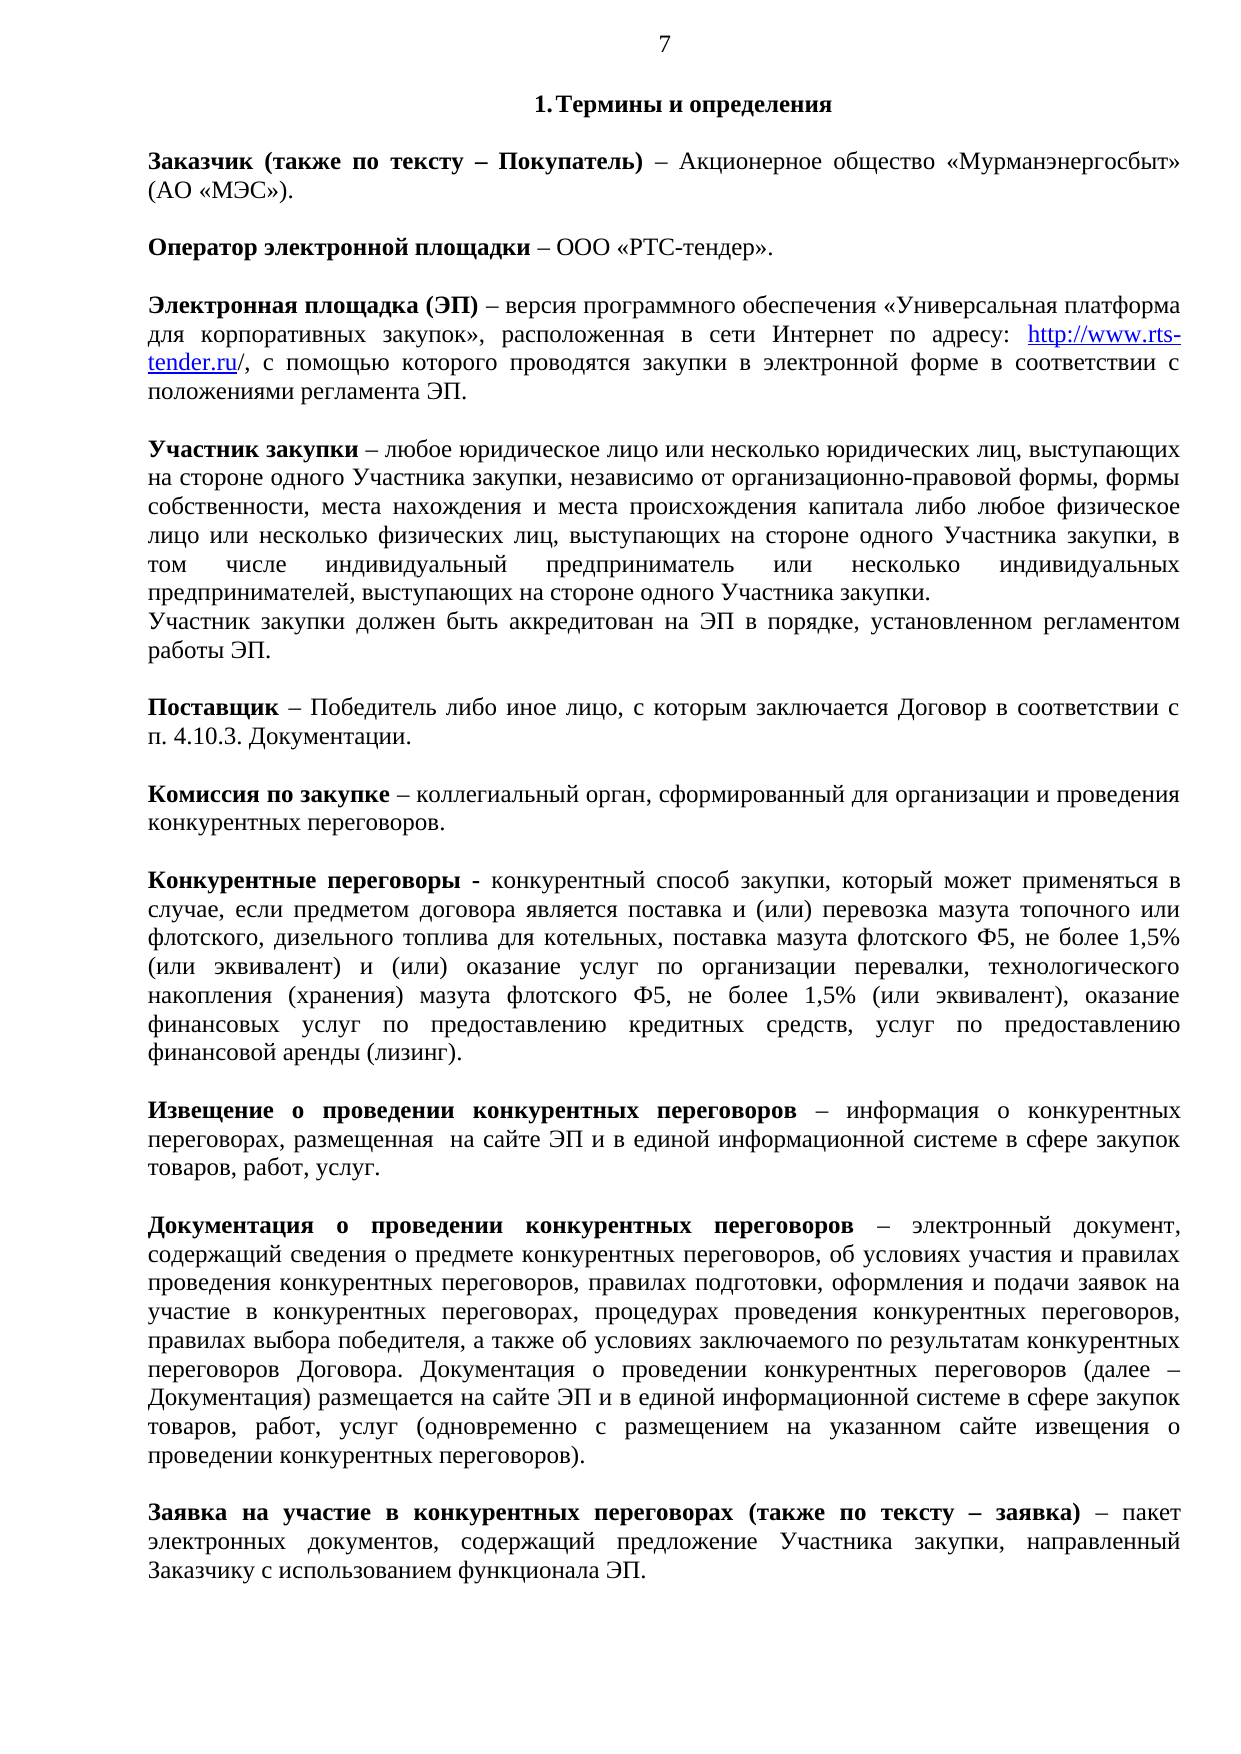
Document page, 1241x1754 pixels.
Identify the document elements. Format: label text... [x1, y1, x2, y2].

text Заказчик (также по тексту – Покупатель) – Акционерное общество «Мурманэнергосбыт» (АО «МЭС»). [148, 146, 1181, 204]
text Конкурентные переговоры - конкурентный способ закупки, который может применяться в случае, если предметом договора является поставка и (или) перевозка мазута топочного или флотского, дизельного топлива для котельных, поставка мазута флотского Ф5, не более 1,5% (или эквивалент) и (или) оказание услуг по организации перевалки, технологического накопления (хранения) мазута флотского Ф5, не более 1,5% (или эквивалент), оказание финансовых услуг по предоставлению кредитных средств, услуг по предоставлению финансовой аренды (лизинг). [148, 865, 1181, 1066]
list Термины и определения [185, 89, 1181, 117]
text Участник закупки должен быть аккредитован на ЭП в порядке, установленном регламентом работы ЭП. [148, 606, 1181, 664]
text Участник закупки – любое юридическое лицо или несколько юридических лиц, выступающих на стороне одного Участника закупки, независимо от организационно-правовой формы, формы собственности, места нахождения и места происхождения капитала либо любое физическое лицо или несколько физических лиц, выступающих на стороне одного Участника закупки, в том числе индивидуальный предприниматель или несколько индивидуальных предпринимателей, выступающих на стороне одного Участника закупки. [148, 434, 1181, 606]
text Извещение о проведении конкурентных переговоров – информация о конкурентных переговорах, размещенная на сайте ЭП и в единой информационной системе в сфере закупок товаров, работ, услуг. [148, 1095, 1181, 1181]
text Документация о проведении конкурентных переговоров – электронный документ, содержащий сведения о предмете конкурентных переговоров, об условиях участия и правилах проведения конкурентных переговоров, правилах подготовки, оформления и подачи заявок на участие в конкурентных переговорах, процедурах проведения конкурентных переговоров, правилах выбора победителя, а также об условиях заключаемого по результатам конкурентных переговоров Договора. Документация о проведении конкурентных переговоров (далее – Документация) размещается на сайте ЭП и в единой информационной системе в сфере закупок товаров, работ, услуг (одновременно с размещением на указанном сайте извещения о проведении конкурентных переговоров). [148, 1210, 1181, 1469]
text Комиссия по закупке – коллегиальный орган, сформированный для организации и проведения конкурентных переговоров. [148, 779, 1181, 836]
text Поставщик – Победитель либо иное лицо, с которым заключается Договор в соответствии с п. 4.10.3. Документации. [148, 692, 1181, 750]
text Заявка на участие в конкурентных переговорах (также по тексту – заявка) – пакет электронных документов, содержащий предложение Участника закупки, направленный Заказчику с использованием функционала ЭП. [148, 1497, 1181, 1584]
text Электронная площадка (ЭП) – версия программного обеспечения «Универсальная платформа для корпоративных закупок», расположенная в сети Интернет по адресу: http://www.rts-tender.ru/, с помощью которого проводятся закупки в электронной форме в соответствии с положениями регламента ЭП. [148, 290, 1181, 405]
text Оператор электронной площадки – ООО «РТС-тендер». [148, 232, 1181, 261]
